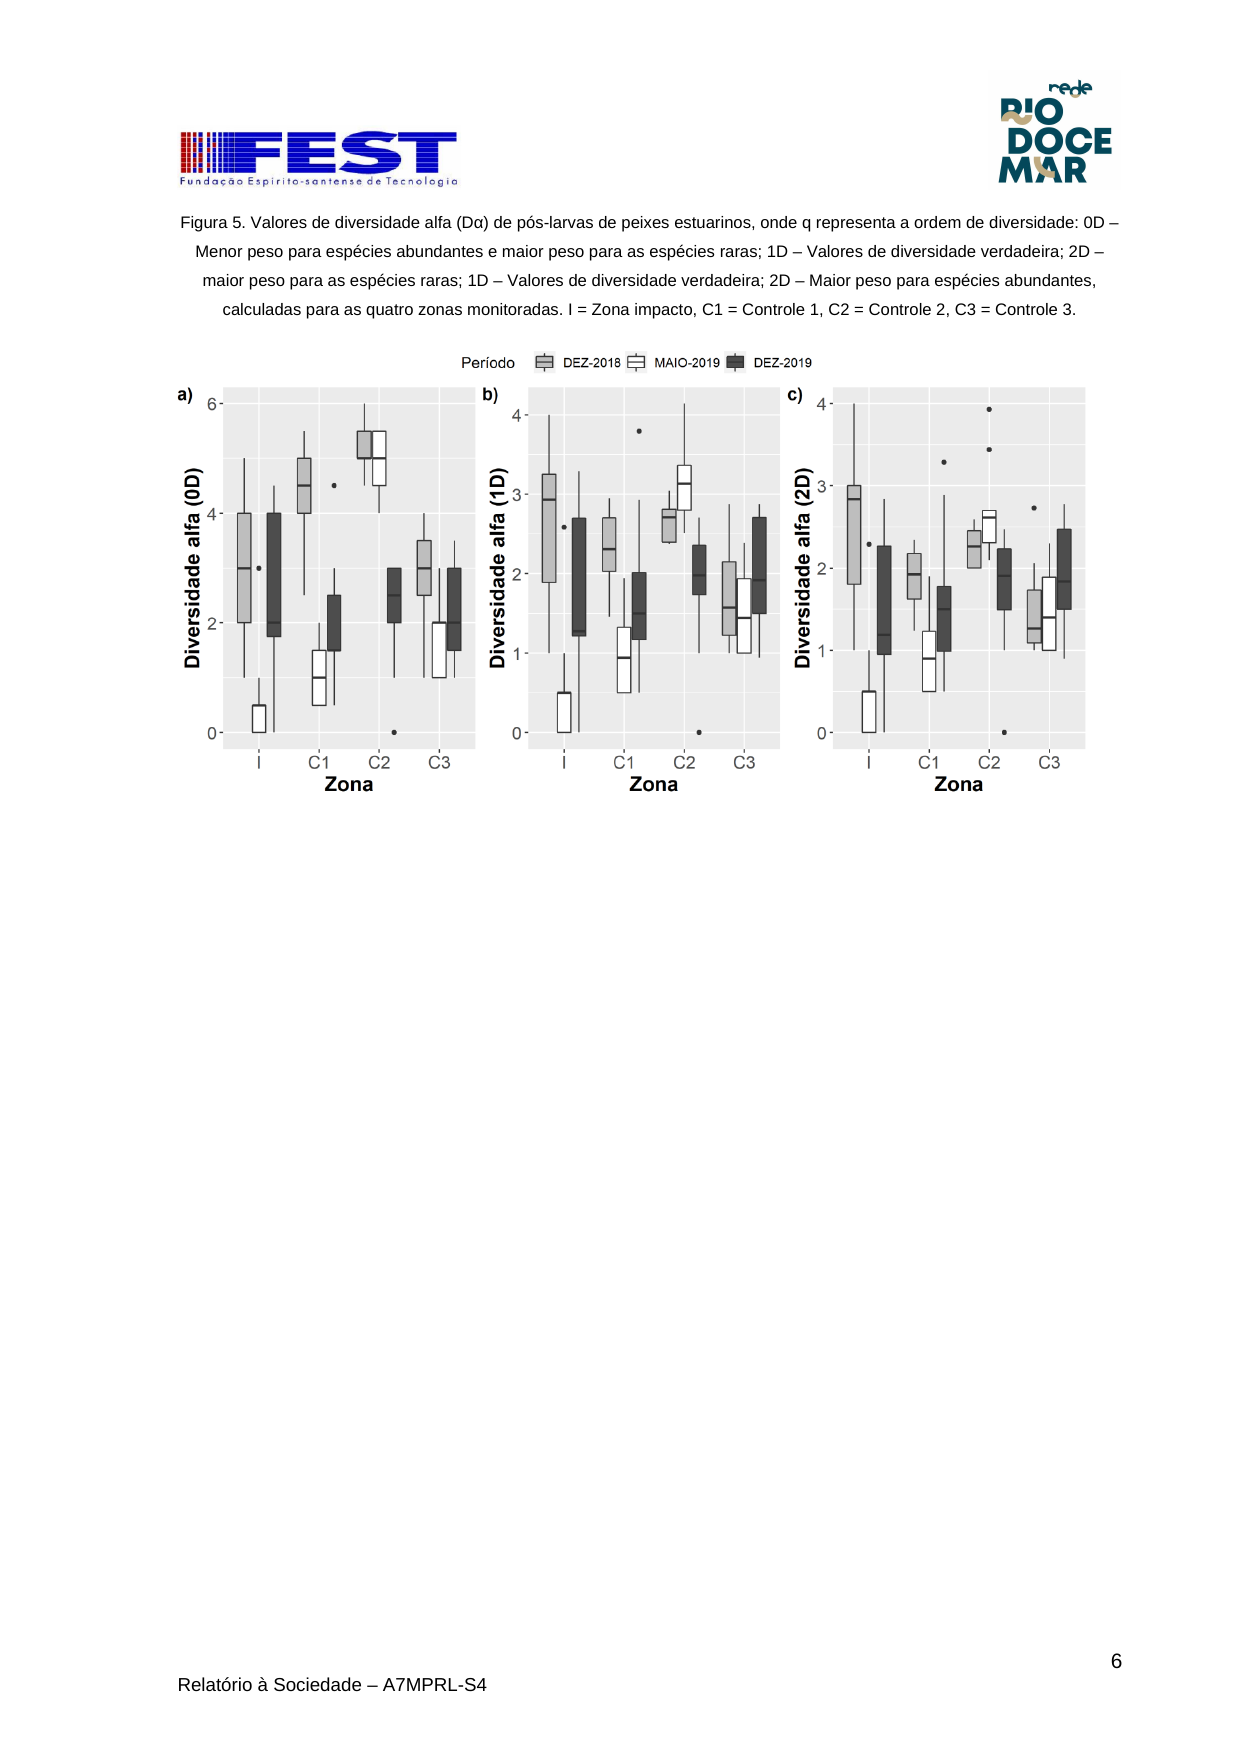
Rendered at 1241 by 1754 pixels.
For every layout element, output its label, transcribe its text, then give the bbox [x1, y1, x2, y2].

text Figura 5. Valores de diversidade alfa (Dα) de pós-larvas de peixes estuarinos, onde q representa a ordem de diversidade: 0D – Menor peso para espécies abundantes e maior peso para as espécies raras; 1D – Valores de diversidade verdadeira; 2D –maior peso para as espécies raras; 1D – Valores de diversidade verdadeira; 2D – Maior peso para espécies abundantes, calculadas para as quatro zonas monitoradas. I = Zona impacto, C1 = Controle 1, C2 = Controle 2, C3 = Controle 3. [177, 213, 1122, 318]
picture [177, 344, 1092, 802]
picture [987, 70, 1122, 190]
picture [177, 125, 462, 190]
